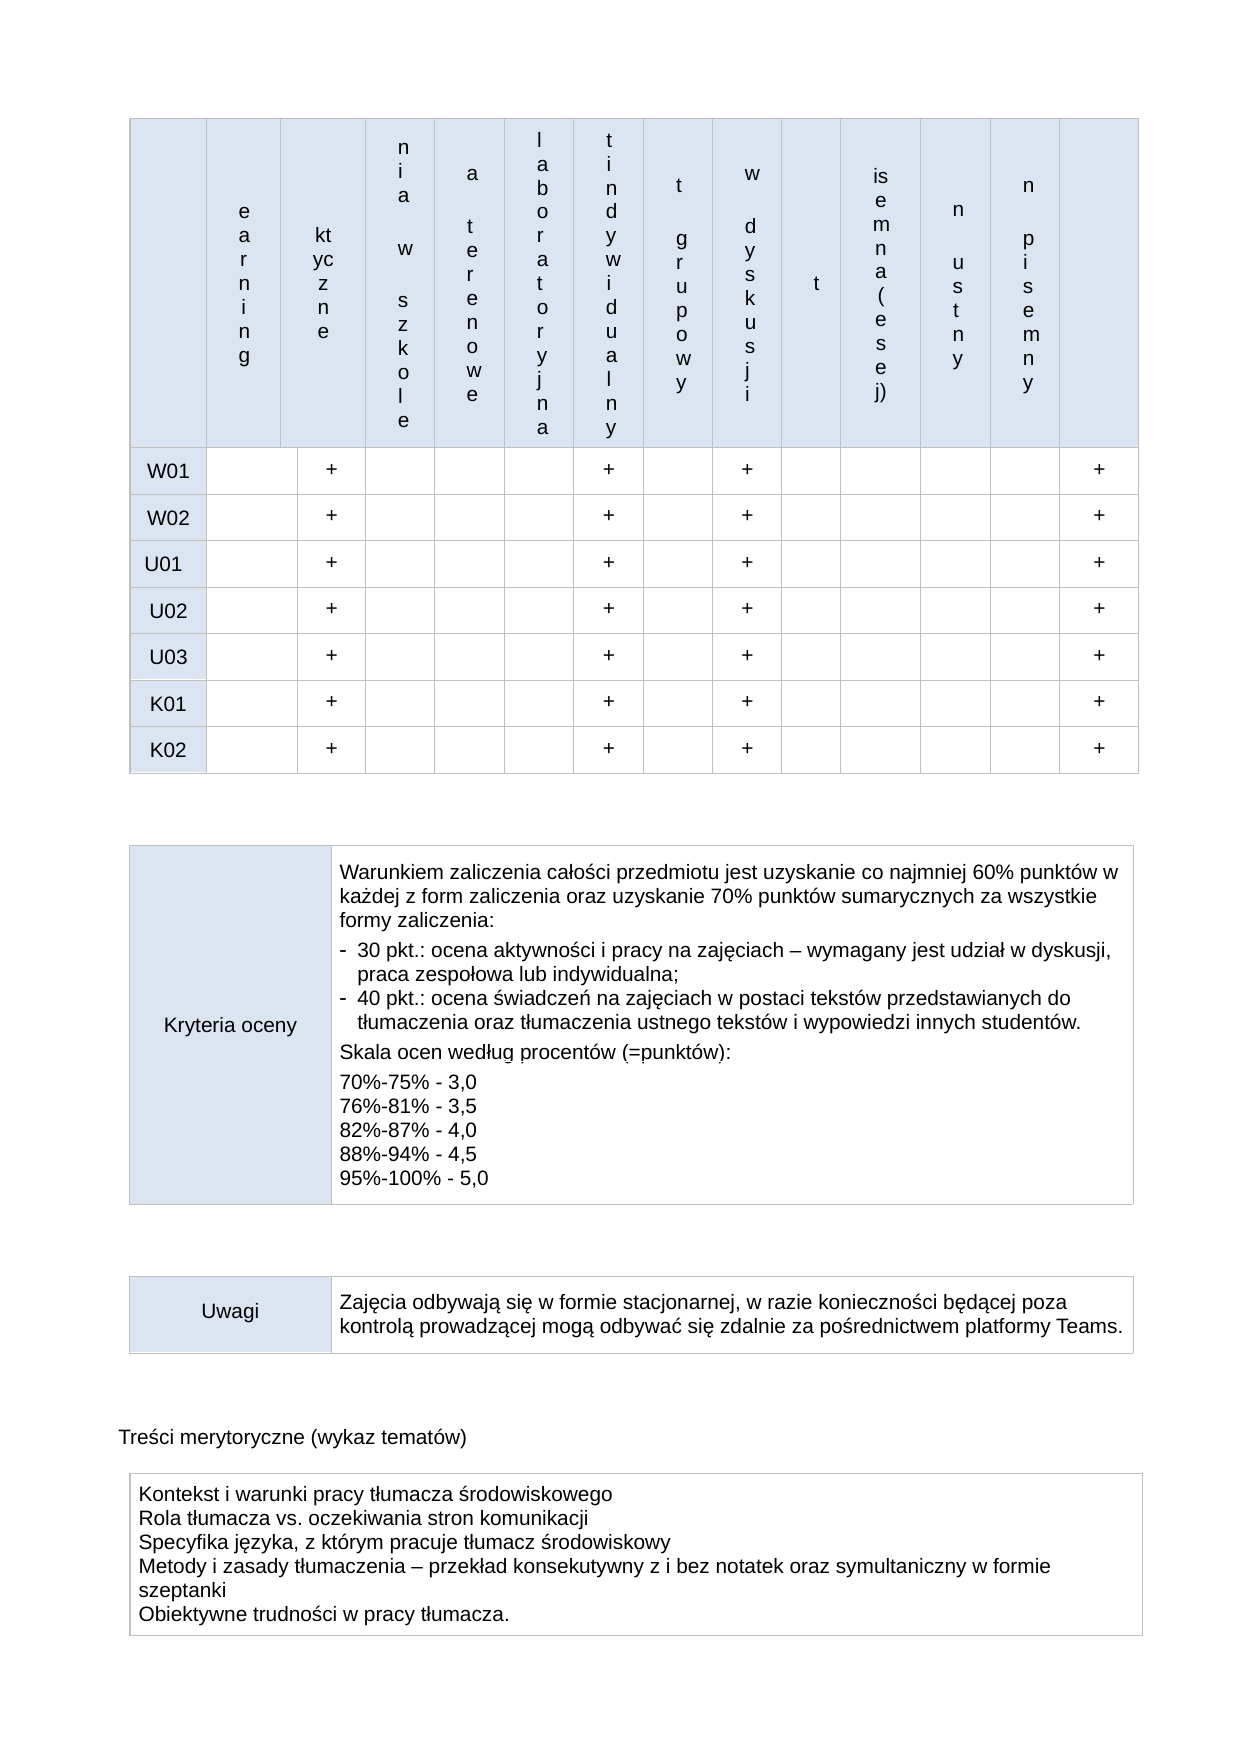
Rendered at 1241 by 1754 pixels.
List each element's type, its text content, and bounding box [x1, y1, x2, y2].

table_cell [921, 541, 990, 587]
table_cell [921, 495, 990, 540]
table_cell [644, 541, 712, 587]
table_header Warunkiem zaliczenia całości przedmiotu jest uzyskanie co najmniej 60% punktów w każdej z form zaliczenia oraz uzyskanie 70% punktów sumarycznych za wszystkie formy zaliczenia: 30 pkt.: ocena aktywności i pracy na zajęciach – wymagany jest udział w dyskusji, praca zespołowa lub indywidualna; 40 pkt.: ocena świadczeń na zajęciach w postaci tekstów przedstawianych do tłumaczenia oraz tłumaczenia ustnego tekstów i wypowiedzi innych studentów. Skala ocen według procentów (=punktów): 70%-75% - 3,0 76%-81% - 3,5 82%-87% - 4,0 88%-94% - 4,5 95%-100% - 5,0 [332, 846, 1133, 1204]
table_cell [207, 588, 297, 633]
table_cell [921, 634, 990, 679]
table_header E – learning [207, 119, 280, 447]
table_cell + [574, 448, 643, 494]
table_cell K02 [131, 727, 206, 772]
table_cell [366, 541, 434, 587]
table_cell + [574, 541, 643, 587]
table_cell [921, 448, 990, 494]
table_cell [782, 727, 840, 772]
table_header Kryteria oceny [130, 846, 331, 1204]
table_cell + [574, 495, 643, 540]
table_cell + [1060, 681, 1138, 726]
table_cell + [298, 634, 365, 679]
table_cell + [713, 588, 781, 633]
table_cell [505, 681, 573, 726]
table_cell [644, 588, 712, 633]
table_cell U02 [131, 588, 206, 633]
table_cell [841, 681, 920, 726]
table_cell U03 [131, 634, 206, 679]
table_header Ćwiczenia w szkole [366, 119, 434, 447]
table_cell [841, 727, 920, 772]
table_cell + [1060, 448, 1138, 494]
table_header Uwagi [130, 1277, 331, 1352]
table_cell + [713, 541, 781, 587]
table_cell + [298, 681, 365, 726]
table_cell + [1060, 634, 1138, 679]
table_cell [505, 495, 573, 540]
table_header Zajęcia terenowe [435, 119, 504, 447]
table_cell [435, 634, 504, 679]
table_cell [505, 588, 573, 633]
table_cell [207, 634, 297, 679]
table_cell [644, 495, 712, 540]
table_cell [366, 727, 434, 772]
table_cell [921, 588, 990, 633]
table_cell [991, 588, 1059, 633]
table_cell [991, 727, 1059, 772]
table_cell + [574, 681, 643, 726]
table_cell [435, 727, 504, 772]
table_header Egzamin pisemny [991, 119, 1059, 447]
table_cell [841, 495, 920, 540]
table_cell [782, 681, 840, 726]
table_cell + [713, 495, 781, 540]
table_cell [841, 634, 920, 679]
table_cell [921, 681, 990, 726]
table_cell + [574, 634, 643, 679]
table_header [131, 1474, 1142, 1635]
table_cell [505, 727, 573, 772]
table_cell [782, 634, 840, 679]
table_cell + [1060, 588, 1138, 633]
table_cell [435, 541, 504, 587]
table_cell [782, 541, 840, 587]
table_cell [435, 495, 504, 540]
table_cell [841, 588, 920, 633]
table_cell [841, 448, 920, 494]
table_header [131, 119, 206, 447]
table_cell [991, 495, 1059, 540]
table_header Projekt grupowy [644, 119, 712, 447]
table_header Referat [782, 119, 840, 447]
table_cell [505, 448, 573, 494]
table_cell [435, 681, 504, 726]
table_cell [207, 448, 297, 494]
table_cell [782, 495, 840, 540]
table_cell [207, 495, 297, 540]
table_cell + [1060, 727, 1138, 772]
table_cell [644, 727, 712, 772]
table_cell [505, 634, 573, 679]
table_cell + [298, 727, 365, 772]
table_cell [435, 448, 504, 494]
table_cell + [713, 448, 781, 494]
table_cell [366, 448, 434, 494]
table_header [574, 119, 643, 447]
table_cell [991, 541, 1059, 587]
table_cell [644, 681, 712, 726]
table_cell [644, 634, 712, 679]
table_cell K01 [131, 681, 206, 726]
table_cell + [574, 727, 643, 772]
table_cell + [298, 588, 365, 633]
text Treści merytoryczne (wykaz tematów) [118, 1424, 1122, 1448]
table_cell + [1060, 495, 1138, 540]
table_header Gry dydaktyczne [281, 119, 365, 447]
table_cell U01 [131, 541, 206, 587]
table_cell [435, 588, 504, 633]
table_header Udział w dyskusji [713, 119, 781, 447]
table_cell [366, 681, 434, 726]
table_cell [207, 681, 297, 726]
table_cell [366, 634, 434, 679]
table_cell [366, 495, 434, 540]
table_cell [841, 541, 920, 587]
table_cell W01 [131, 448, 206, 494]
table_header Inne [1060, 119, 1138, 447]
table_cell + [574, 588, 643, 633]
table_cell [782, 588, 840, 633]
table_cell [207, 541, 297, 587]
table_cell [991, 681, 1059, 726]
table_cell + [1060, 541, 1138, 587]
table_header Praca laboratoryjna [505, 119, 573, 447]
table_header Egzamin ustny [921, 119, 990, 447]
table_cell + [713, 727, 781, 772]
table_cell [644, 448, 712, 494]
table_cell + [713, 681, 781, 726]
table_cell + [298, 495, 365, 540]
table_cell [991, 448, 1059, 494]
table_cell + [298, 448, 365, 494]
table_cell [505, 541, 573, 587]
table_cell [991, 634, 1059, 679]
table_cell [207, 727, 297, 772]
table_cell [366, 588, 434, 633]
table_cell [921, 727, 990, 772]
table_cell + [713, 634, 781, 679]
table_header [841, 119, 920, 447]
table_cell [782, 448, 840, 494]
table_cell W02 [131, 495, 206, 540]
table_header Zajęcia odbywają się w formie stacjonarnej, w razie konieczności będącej poza kontrolą prowadzącej mogą odbywać się zdalnie za pośrednictwem platformy Teams. [332, 1277, 1133, 1352]
table_cell + [298, 541, 365, 587]
